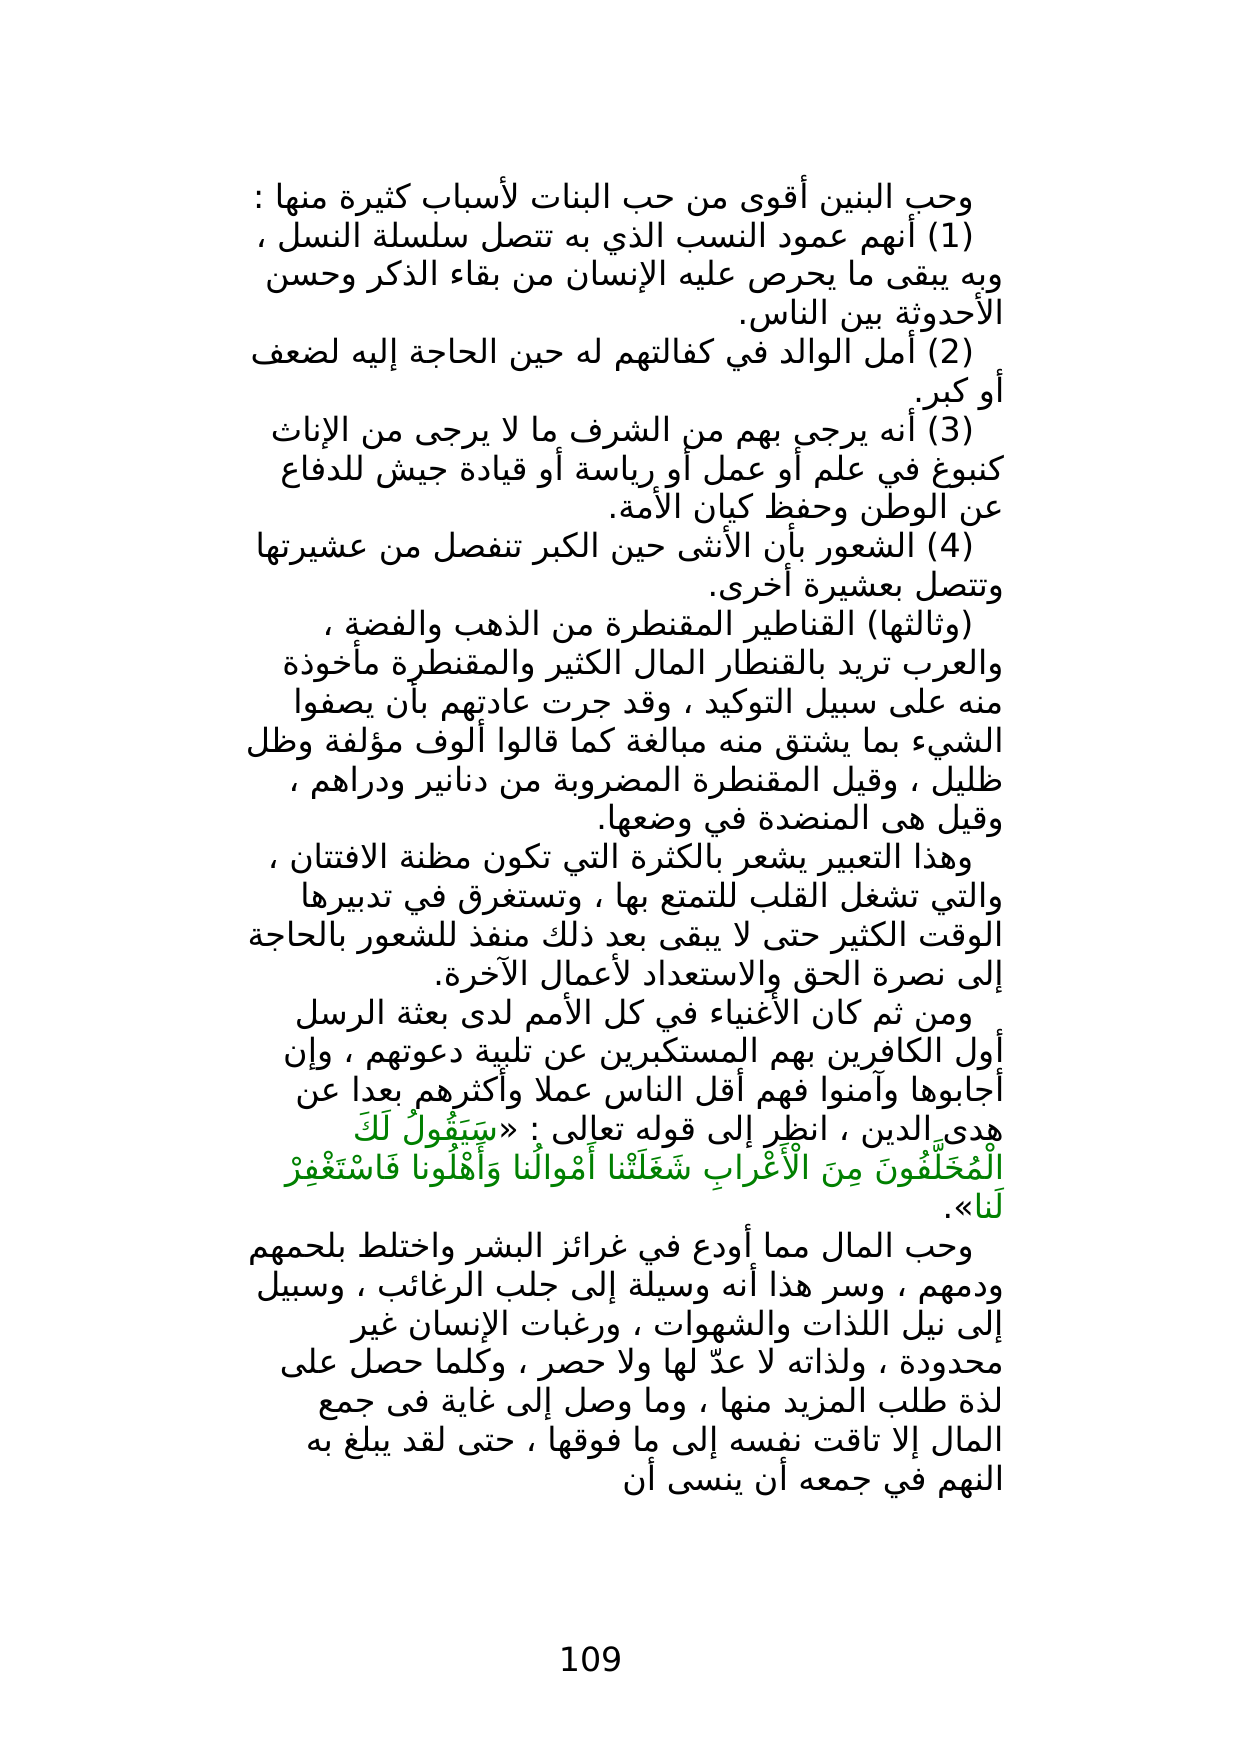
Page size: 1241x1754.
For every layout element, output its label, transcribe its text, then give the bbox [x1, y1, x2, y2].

text (وثالثها) القناطير المقنطرة من الذهب والفضة ، والعرب تريد بالقنطار المال الكثير والمقنطرة مأخوذة منه على سبيل التوكيد ، وقد جرت عادتهم بأن يصفوا الشيء بما يشتق منه مبالغة كما قالوا ألوف مؤلفة وظل ظليل ، وقيل المقنطرة المضروبة من دنانير ودراهم ، وقيل هى المنضدة في وضعها. [236, 604, 1004, 838]
text (2) أمل الوالد في كفالتهم له حين الحاجة إليه لضعف أو كبر. [236, 333, 1004, 410]
text وحب البنين أقوى من حب البنات لأسباب كثيرة منها : [236, 177, 1004, 216]
text (3) أنه يرجى بهم من الشرف ما لا يرجى من الإناث كنبوغ في علم أو عمل أو رياسة أو قيادة جيش للدفاع عن الوطن وحفظ كيان الأمة. [236, 410, 1004, 527]
text وهذا التعبير يشعر بالكثرة التي تكون مظنة الافتتان ، والتي تشغل القلب للتمتع بها ، وتستغرق في تدبيرها الوقت الكثير حتى لا يبقى بعد ذلك منفذ للشعور بالحاجة إلى نصرة الحق والاستعداد لأعمال الآخرة. [236, 838, 1004, 993]
text (4) الشعور بأن الأنثى حين الكبر تنفصل من عشيرتها وتتصل بعشيرة أخرى. [236, 527, 1004, 604]
text (1) أنهم عمود النسب الذي به تتصل سلسلة النسل ، وبه يبقى ما يحرص عليه الإنسان من بقاء الذكر وحسن الأحدوثة بين الناس. [236, 216, 1004, 333]
text ومن ثم كان الأغنياء في كل الأمم لدى بعثة الرسل أول الكافرين بهم المستكبرين عن تلبية دعوتهم ، وإن أجابوها وآمنوا فهم أقل الناس عملا وأكثرهم بعدا عن هدى الدين ، انظر إلى قوله تعالى : «سَيَقُولُ لَكَ الْمُخَلَّفُونَ مِنَ الْأَعْرابِ شَغَلَتْنا أَمْوالُنا وَأَهْلُونا فَاسْتَغْفِرْ لَنا». [236, 993, 1004, 1226]
text وحب المال مما أودع في غرائز البشر واختلط بلحمهم ودمهم ، وسر هذا أنه وسيلة إلى جلب الرغائب ، وسبيل إلى نيل اللذات والشهوات ، ورغبات الإنسان غير محدودة ، ولذاته لا عدّ لها ولا حصر ، وكلما حصل على لذة طلب المزيد منها ، وما وصل إلى غاية فى جمع المال إلا تاقت نفسه إلى ما فوقها ، حتى لقد يبلغ به النهم في جمعه أن ينسى أن [236, 1226, 1004, 1498]
